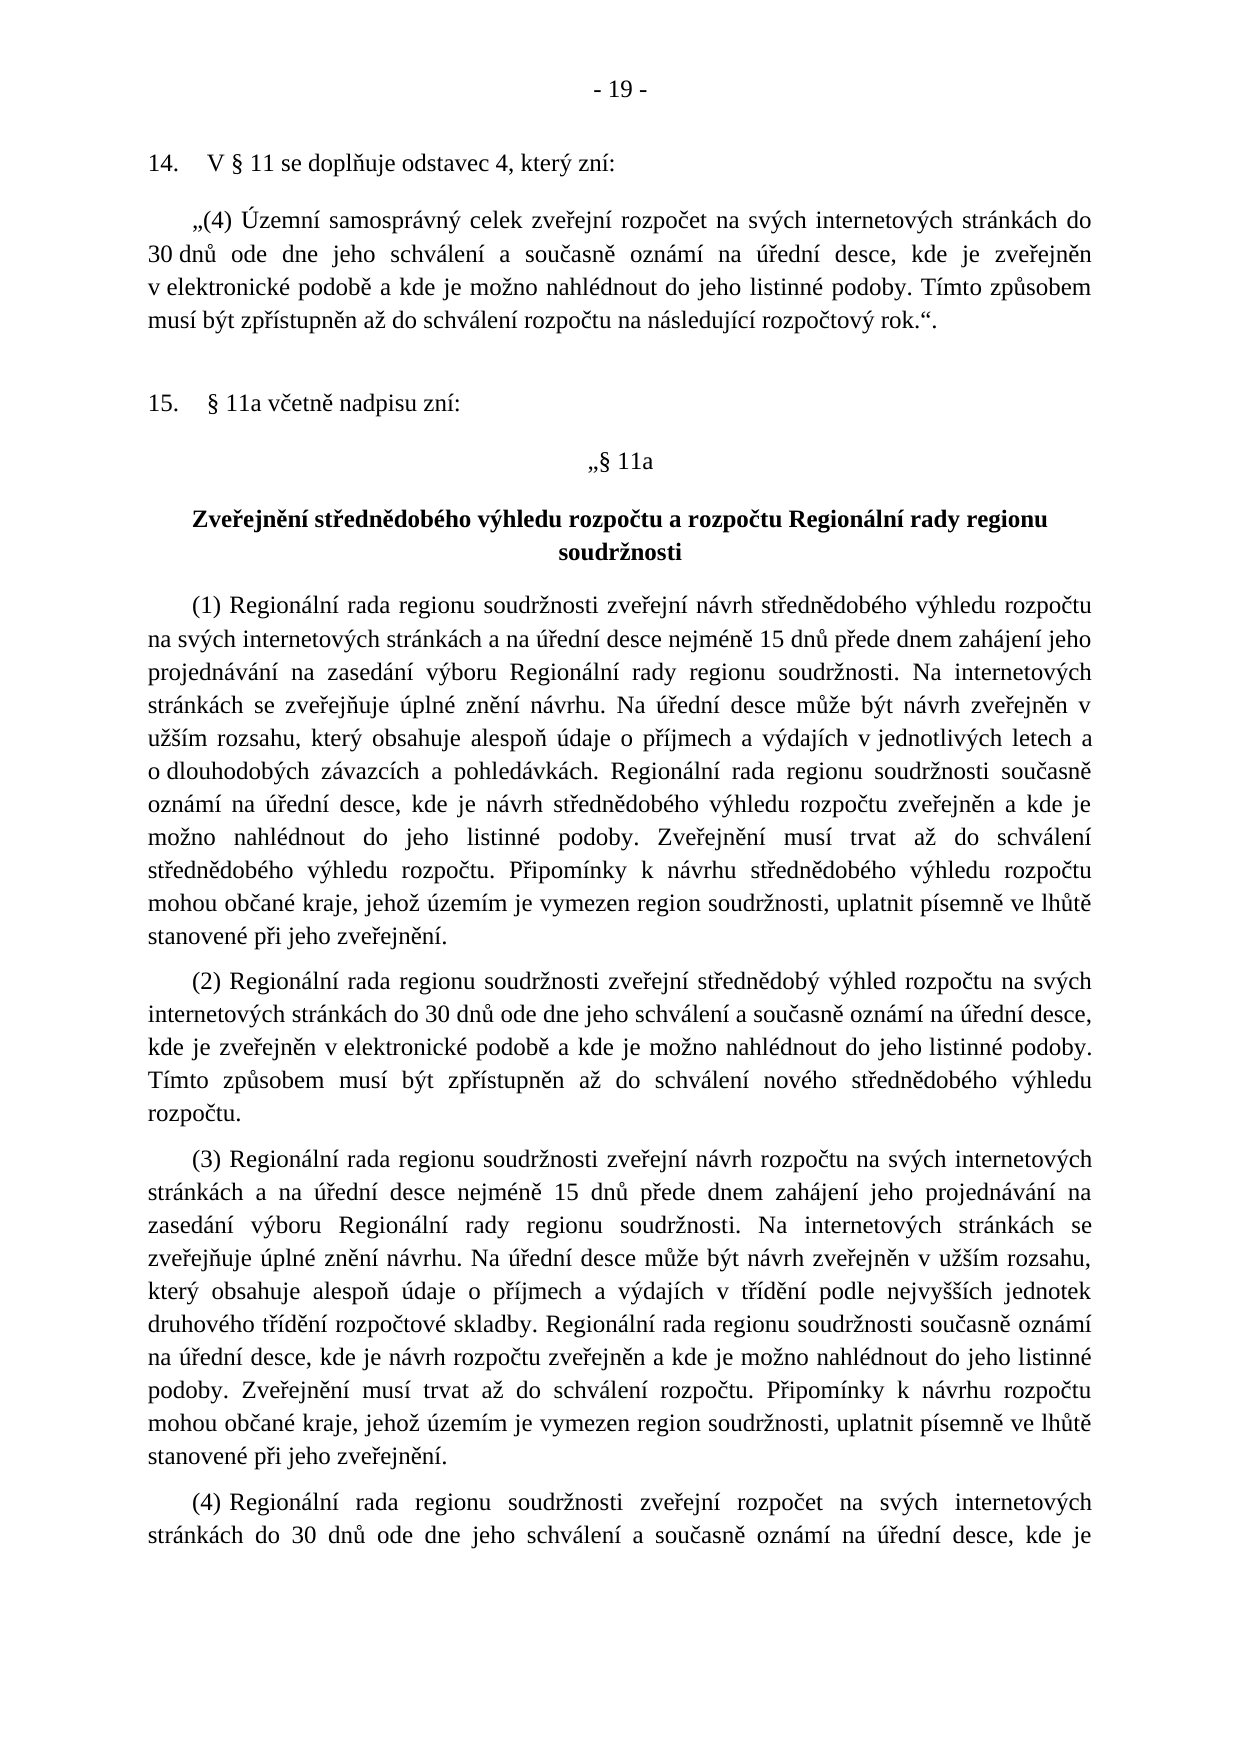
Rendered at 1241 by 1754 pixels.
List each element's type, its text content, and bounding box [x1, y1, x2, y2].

text § 11a včetně nadpisu zní: [148, 388, 1093, 416]
text Regionální rada regionu soudržnosti zveřejní střednědobý výhled rozpočtu na svých internetových stránkách do 30 dnů ode dne jeho schválení a současně oznámí na úřední desce, kde je zveřejněn v elektronické podobě a kde je možno nahlédnout do jeho listinné podoby. Tímto způsobem musí být zpřístupněn až do schválení nového střednědobého výhledu rozpočtu. [148, 966, 1093, 1127]
text „§ 11a [148, 446, 1093, 474]
list Regionální rada regionu soudržnosti zveřejní návrh střednědobého výhledu rozpočtu na svých internetových stránkách a na úřední desce nejméně 15 dnů přede dnem zahájení jeho projednávání na zasedání výboru Regionální rady regionu soudržnosti. Na internetových stránkách se zveřejňuje úplné znění návrhu. Na úřední desce může být návrh zveřejněn v užším rozsahu, který obsahuje alespoň údaje o příjmech a výdajích v jednotlivých letech a o dlouhodobých závazcích a pohledávkách. Regionální rada regionu soudržnosti současně oznámí na úřední desce, kde je návrh střednědobého výhledu rozpočtu zveřejněn a kde je možno nahlédnout do jeho listinné podoby. Zveřejnění musí trvat až do schválení střednědobého výhledu rozpočtu. Připomínky k návrhu střednědobého výhledu rozpočtu mohou občané kraje, jehož územím je vymezen region soudržnosti, uplatnit písemně ve lhůtě stanovené při jeho zveřejnění. [148, 591, 1093, 949]
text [148, 1487, 1093, 1548]
text Regionální rada regionu soudržnosti zveřejní návrh rozpočtu na svých internetových stránkách a na úřední desce nejméně 15 dnů přede dnem zahájení jeho projednávání na zasedání výboru Regionální rady regionu soudržnosti. Na internetových stránkách se zveřejňuje úplné znění návrhu. Na úřední desce může být návrh zveřejněn v užším rozsahu, který obsahuje alespoň údaje o příjmech a výdajích v třídění podle nejvyšších jednotek druhového třídění rozpočtové skladby. Regionální rada regionu soudržnosti současně oznámí na úřední desce, kde je návrh rozpočtu zveřejněn a kde je možno nahlédnout do jeho listinné podoby. Zveřejnění musí trvat až do schválení rozpočtu. Připomínky k návrhu rozpočtu mohou občané kraje, jehož územím je vymezen region soudržnosti, uplatnit písemně ve lhůtě stanovené při jeho zveřejnění. [148, 1144, 1093, 1470]
text „(4) Územní samosprávný celek zveřejní rozpočet na svých internetových stránkách do 30 dnů ode dne jeho schválení a současně oznámí na úřední desce, kde je zveřejněn v elektronické podobě a kde je možno nahlédnout do jeho listinné podoby. Tímto způsobem musí být zpřístupněn až do schválení rozpočtu na následující rozpočtový rok.“. [148, 206, 1093, 333]
text Zveřejnění střednědobého výhledu rozpočtu a rozpočtu Regionální rady regionu soudržnosti [148, 504, 1093, 566]
text V § 11 se doplňuje odstavec 4, který zní: [148, 148, 1093, 176]
